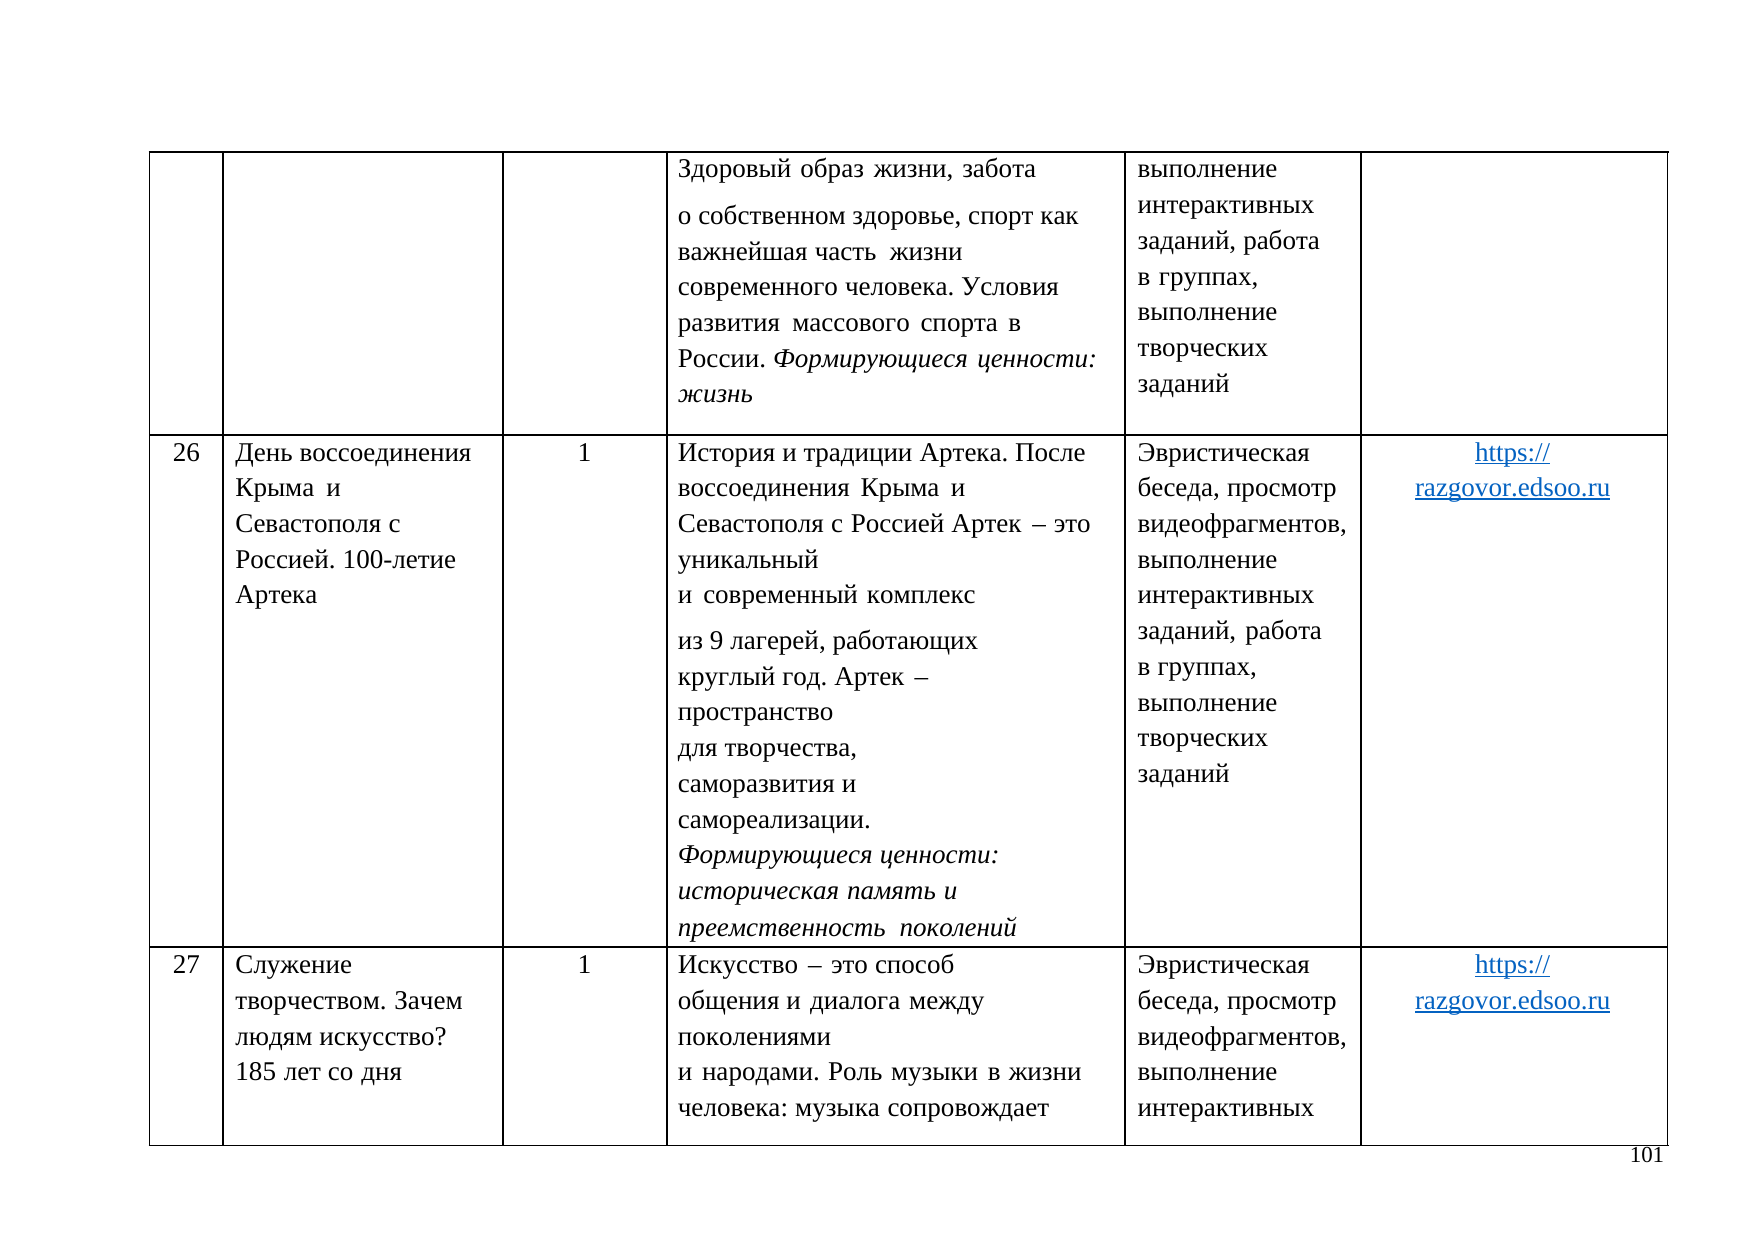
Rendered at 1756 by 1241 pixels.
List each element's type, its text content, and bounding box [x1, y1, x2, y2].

table_cell История и традиции Артека. После воссоединения Крыма и Севастополя с Россией Артек – это уникальный и современный комплекс из 9 лагерей, работающих круглый год. Артек – пространство для творчества, саморазвития и самореализации. Формирующиеся ценности: историческая память и преемственность поколений [668, 436, 1124, 946]
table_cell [668, 948, 1124, 1144]
table_header [224, 153, 502, 434]
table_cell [1126, 948, 1360, 1144]
table_cell 27 [150, 948, 222, 1144]
table_header [1362, 153, 1667, 434]
table_cell Эвристическая беседа, просмотр видеофрагментов, выполнение интерактивных заданий, работа в группах, выполнение творческих заданий [1126, 436, 1360, 946]
table_header Здоровый образ жизни, забота о собственном здоровье, спорт как важнейшая часть жизни современного человека. Условия развития массового спорта в России. Формирующиеся ценности: жизнь [668, 153, 1124, 434]
table_cell 1 [504, 948, 666, 1144]
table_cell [224, 948, 502, 1144]
table_header выполнение интерактивных заданий, работа в группах, выполнение творческих заданий [1126, 153, 1360, 434]
table_header [504, 153, 666, 434]
table_cell День воссоединения Крыма и Севастополя с Россией. 100-летие Артека [224, 436, 502, 946]
table_header [150, 153, 222, 434]
table_cell 26 [150, 436, 222, 946]
table_cell https://razgovor.edsoo.ru [1362, 436, 1667, 946]
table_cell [1362, 948, 1667, 1144]
table_cell 1 [504, 436, 666, 946]
